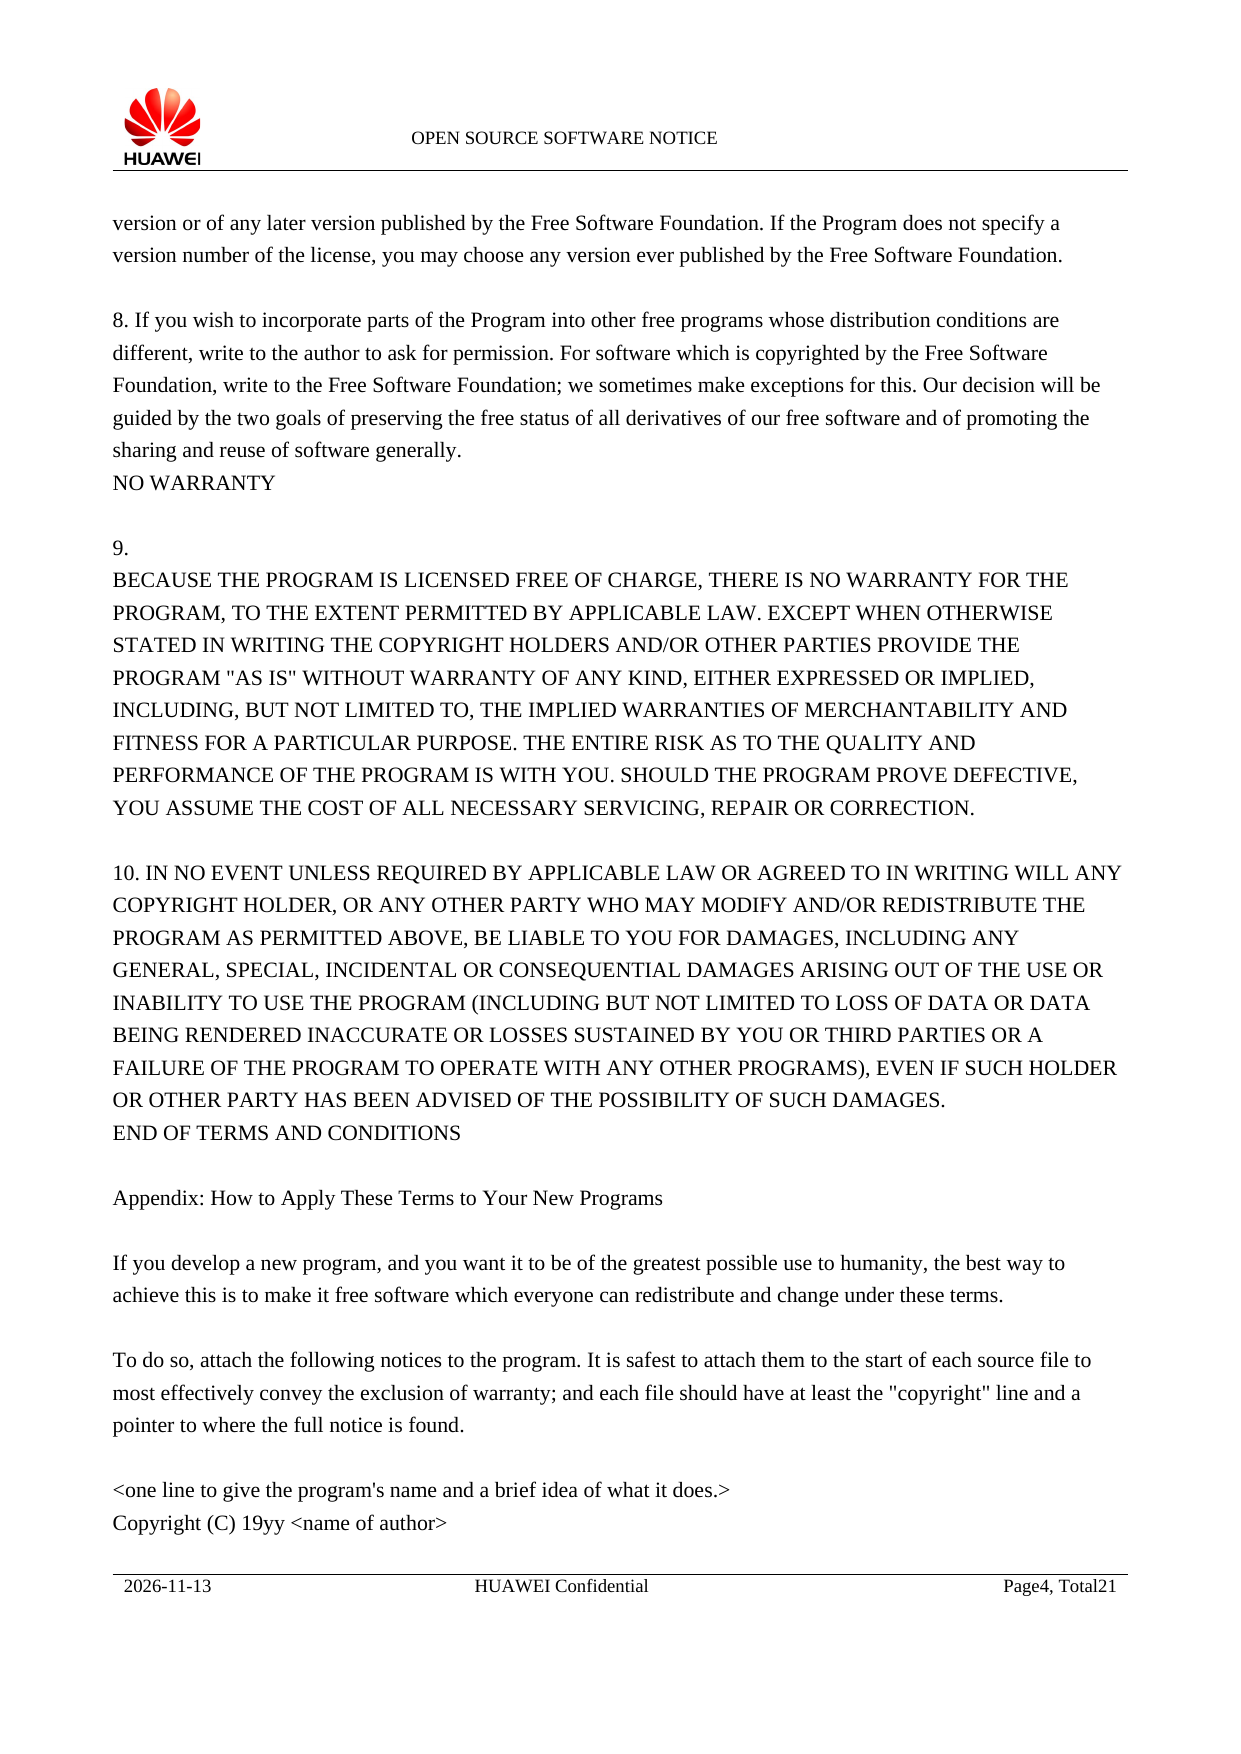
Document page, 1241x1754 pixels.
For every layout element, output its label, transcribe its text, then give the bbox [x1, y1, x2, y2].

picture [124, 88, 201, 165]
